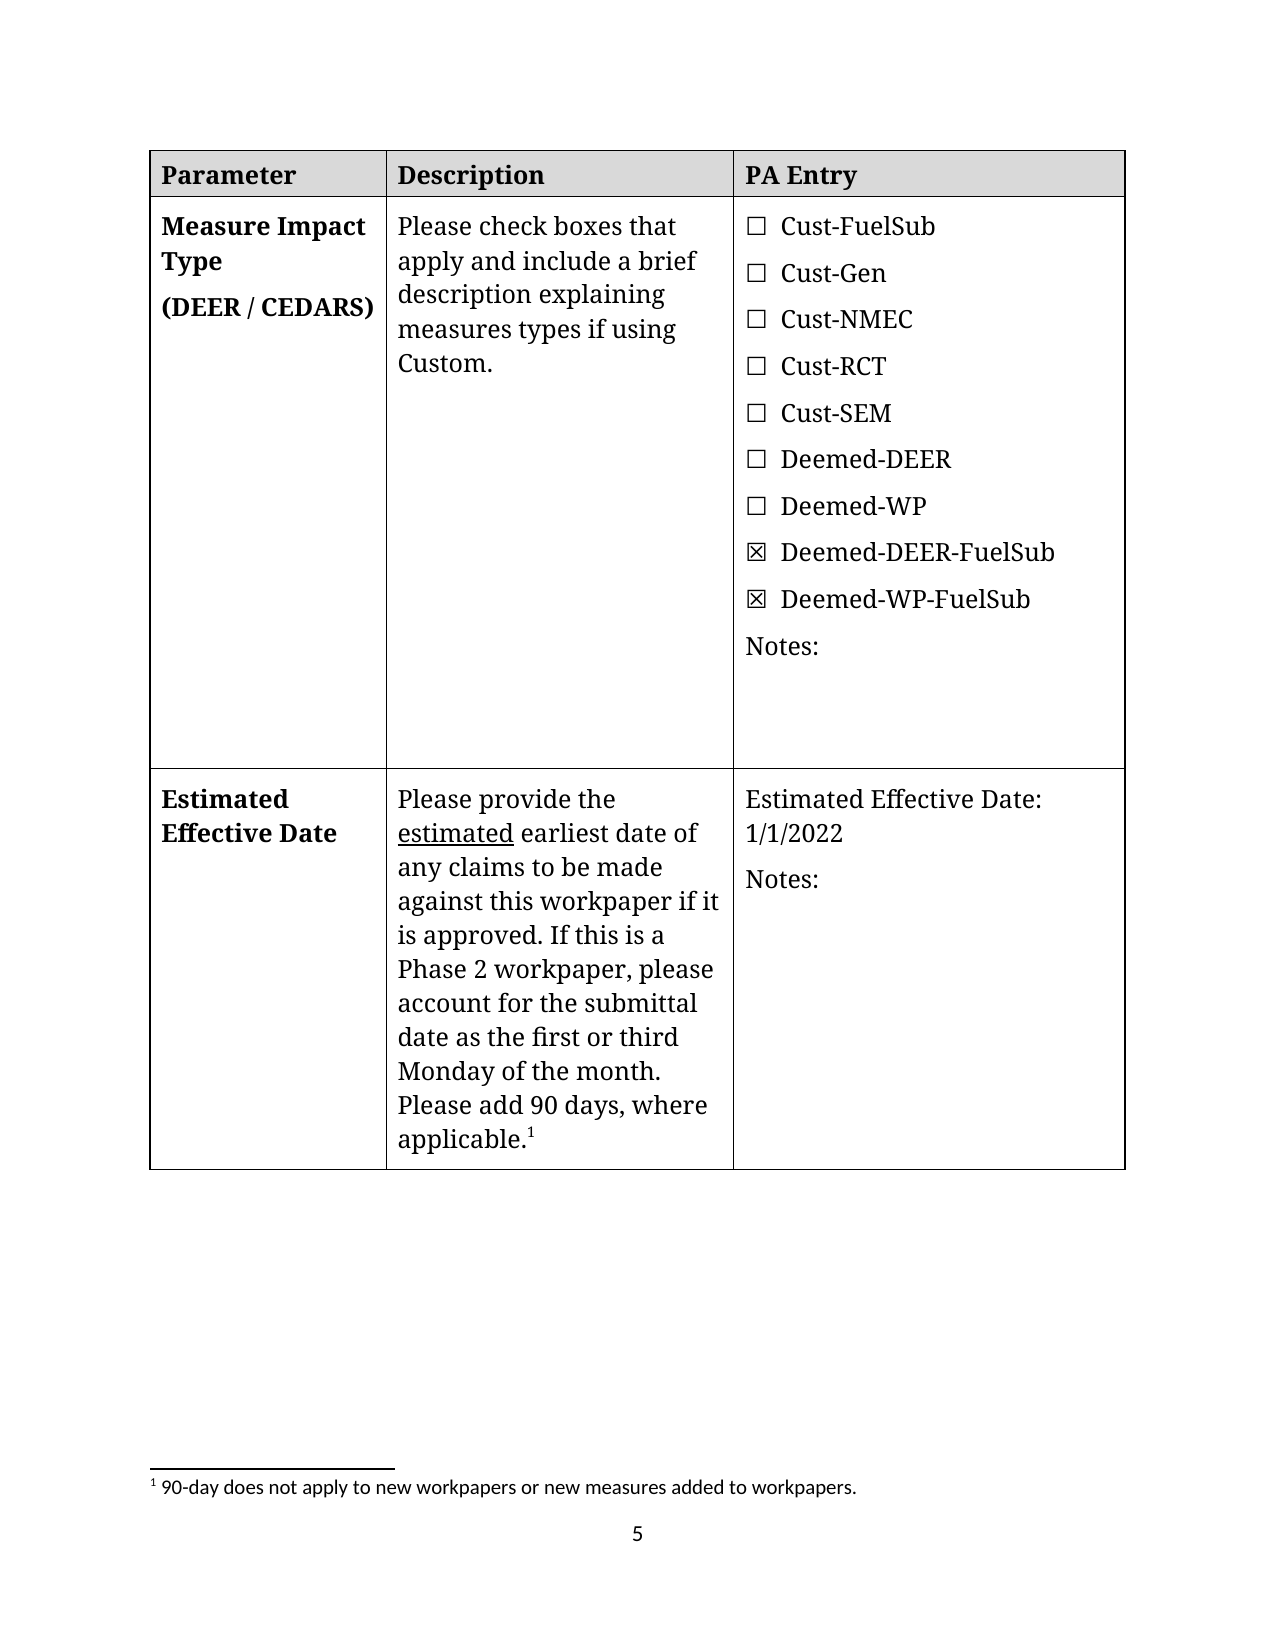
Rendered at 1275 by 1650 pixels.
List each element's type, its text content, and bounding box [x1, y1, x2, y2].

table_header Description [387, 151, 733, 196]
table_cell Please check boxes that apply and include a brief description explaining measures types if using Custom. [387, 197, 733, 768]
table_cell Please provide the estimated earliest date of any claims to be made against this workpaper if it is approved. If this is a Phase 2 workpaper, please account for the submittal date as the first or third Monday of the month. Please add 90 days, where applicable. [387, 769, 733, 1168]
table_cell Cust-FuelSub Cust-Gen Cust-NMEC Cust-RCT Cust-SEM Deemed-DEER Deemed-WP Deemed-DEER-FuelSub Deemed-WP-FuelSub Notes: [734, 197, 1124, 768]
table_header PA Entry [734, 151, 1124, 196]
table_cell Estimated Effective Date: 1/1/2022 Notes: [734, 769, 1124, 1168]
table_cell Estimated Effective Date [151, 769, 386, 1168]
table_cell Measure Impact Type (DEER / CEDARS) [151, 197, 386, 768]
table_header Parameter [151, 151, 386, 196]
